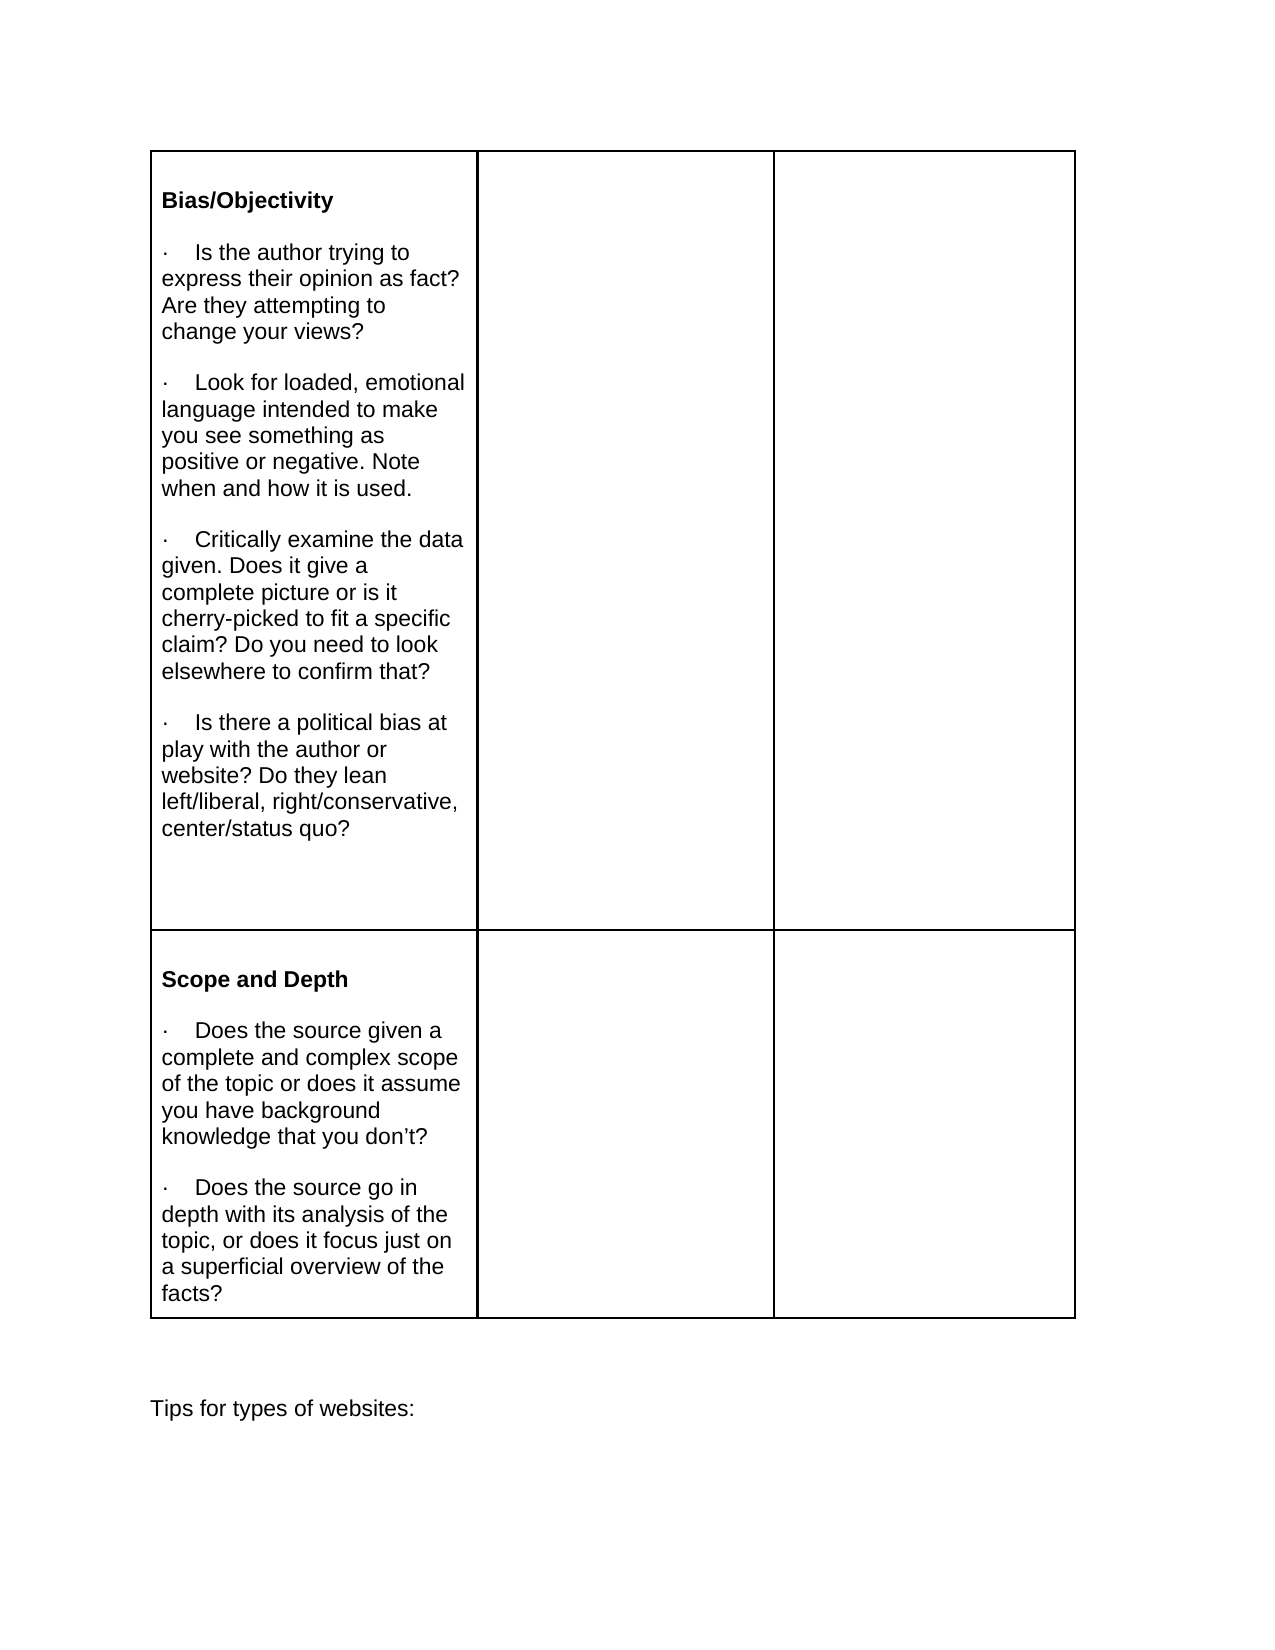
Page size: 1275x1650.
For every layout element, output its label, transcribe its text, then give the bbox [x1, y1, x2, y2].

table_cell [775, 152, 1074, 929]
table_cell Scope and Depth · Does the source given a complete and complex scope of the topic or does it assume you have background knowledge that you don’t? · Does the source go in depth with its analysis of the topic, or does it focus just on a superficial overview of the facts? [152, 931, 476, 1317]
table_cell Bias/Objectivity · Is the author trying to express their opinion as fact? Are they attempting to change your views? · Look for loaded, emotional language intended to make you see something as positive or negative. Note when and how it is used. · Critically examine the data given. Does it give a complete picture or is it cherry-picked to fit a specific claim? Do you need to look elsewhere to confirm that? · Is there a political bias at play with the author or website? Do they lean left/liberal, right/conservative, center/status quo? [152, 152, 476, 929]
table_cell [479, 152, 773, 929]
table_cell [479, 931, 773, 1317]
text Tips for types of websites: [150, 1395, 1125, 1421]
table_cell [775, 931, 1074, 1317]
